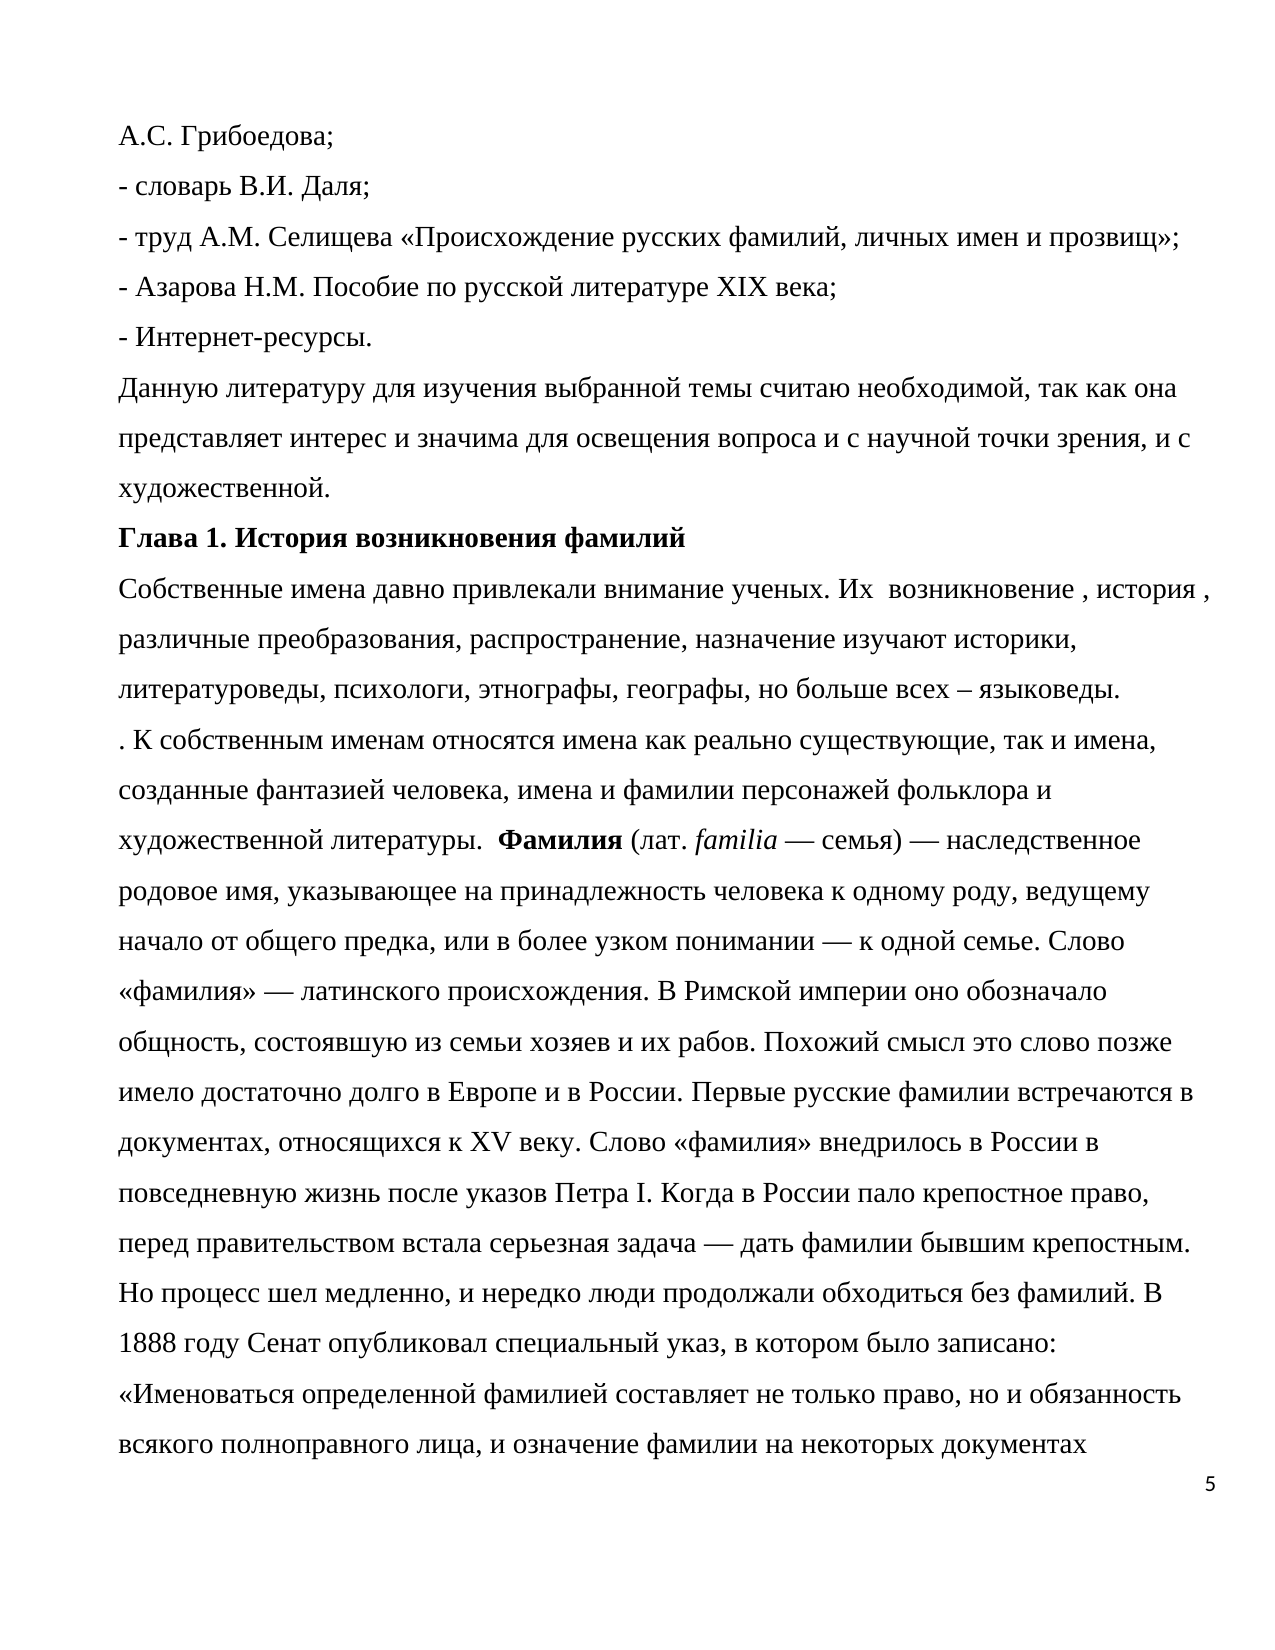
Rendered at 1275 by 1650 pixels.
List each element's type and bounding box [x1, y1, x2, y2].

text [118, 118, 1216, 1460]
